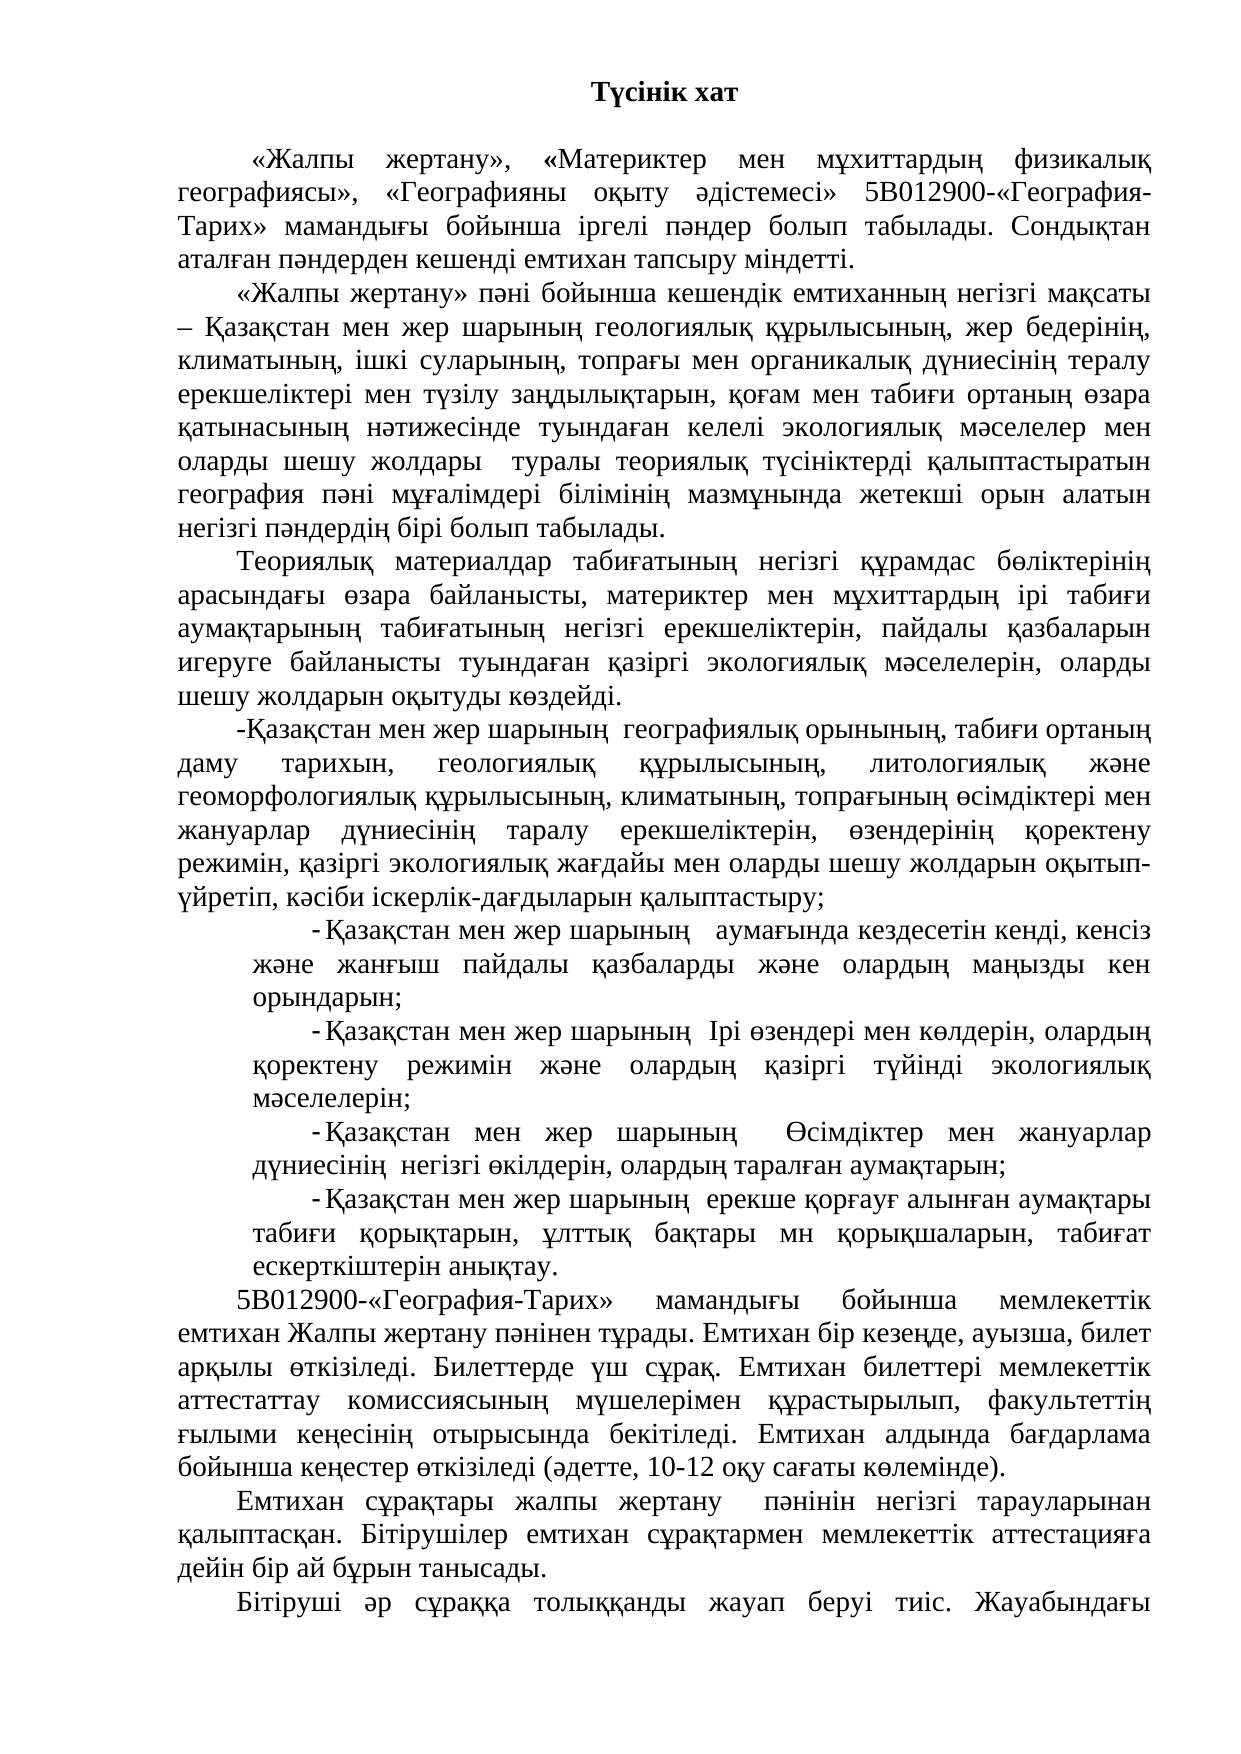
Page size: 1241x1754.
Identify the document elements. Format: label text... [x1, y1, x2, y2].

text 5В012900-«География-Тарих» мамандығы бойынша мемлекеттік емтихан Жалпы жертану пәнінен тұрады. Емтихан бір кезеңде, ауызша, билет арқылы өткізіледі. Билеттерде үш сұрақ. Емтихан билеттері мемлекеттік аттестаттау комиссиясының мүшелерімен құрастырылып, факультеттің ғылыми кеңесінің отырысында бекітіледі. Емтихан алдында бағдарлама бойынша кеңестер өткізіледі (әдетте, 10-12 оқу сағаты көлемінде). [177, 1282, 1152, 1483]
text -Қазақстан мен жер шарының географиялық орынының, табиғи ортаның даму тарихын, геологиялық құрылысының, литологиялық және геоморфологиялық құрылысының, климатының, топрағының өсімдіктері мен жануарлар дүниесінің таралу ерекшеліктерін, өзендерінің қоректену режимін, қазіргі экологиялық жағдайы мен оларды шешу жолдарын оқытып-үйретіп, кәсіби іскерлік-дағдыларын қалыптастыру; [177, 711, 1152, 912]
text Емтихан сұрақтары жалпы жертану пәнінін негізгі тарауларынан қалыптасқан. Бітірушілер емтихан сұрақтармен мемлекеттік аттестацияға дейін бір ай бұрын танысады. [177, 1483, 1152, 1584]
text Теориялық материалдар табиғатының негізгі құрамдас бөліктерінің арасындағы өзара байланысты, материктер мен мұхиттардың ірі табиғи аумақтарының табиғатының негізгі ерекшеліктерін, пайдалы қазбаларын игеруге байланысты туындаған қазіргі экологиялық мәселелерін, оларды шешу жолдарын оқытуды көздейді. [177, 543, 1152, 711]
list Қазақстан мен жер шарының Өсімдіктер мен жануарлар дүниесінің негізгі өкілдерін, олардың таралған аумақтарын; [252, 1114, 1152, 1181]
text Түсінік хат [177, 74, 1152, 107]
list Қазақстан мен жер шарының аумағында кездесетін кенді, кенсіз және жанғыш пайдалы қазбаларды және олардың маңызды кен орындарын; [252, 912, 1152, 1013]
text «Жалпы жертану» пәні бойынша кешендік емтиханның негізгі мақсаты – Қазақстан мен жер шарының геологиялық құрылысының, жер бедерінің, климатының, ішкі суларының, топрағы мен органикалық дүниесінің тералу ерекшеліктері мен түзілу заңдылықтарын, қоғам мен табиғи ортаның өзара қатынасының нәтижесінде туындаған келелі экологиялық мәселелер мен оларды шешу жолдары туралы теориялық түсініктерді қалыптастыратын география пәні мұғалімдері білімінің мазмұнында жетекші орын алатын негізгі пәндердің бірі болып табылады. [177, 275, 1152, 543]
list Қазақстан мен жер шарының Ірі өзендері мен көлдерін, олардың қоректену режимін және олардың қазіргі түйінді экологиялық мәселелерін; [252, 1013, 1152, 1114]
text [177, 1584, 1152, 1617]
text «Жалпы жертану», «Материктер мен мұхиттардың физикалық географиясы», «Географияны оқыту әдістемесі» 5В012900-«География-Тарих» мамандығы бойынша іргелі пәндер болып табылады. Сондықтан аталған пәндерден кешенді емтихан тапсыру міндетті. [177, 141, 1152, 275]
list Қазақстан мен жер шарының ерекше қорғауғ алынған аумақтары табиғи қорықтарын, ұлттық бақтары мн қорықшаларын, табиғат ескерткіштерін анықтау. [252, 1181, 1152, 1282]
